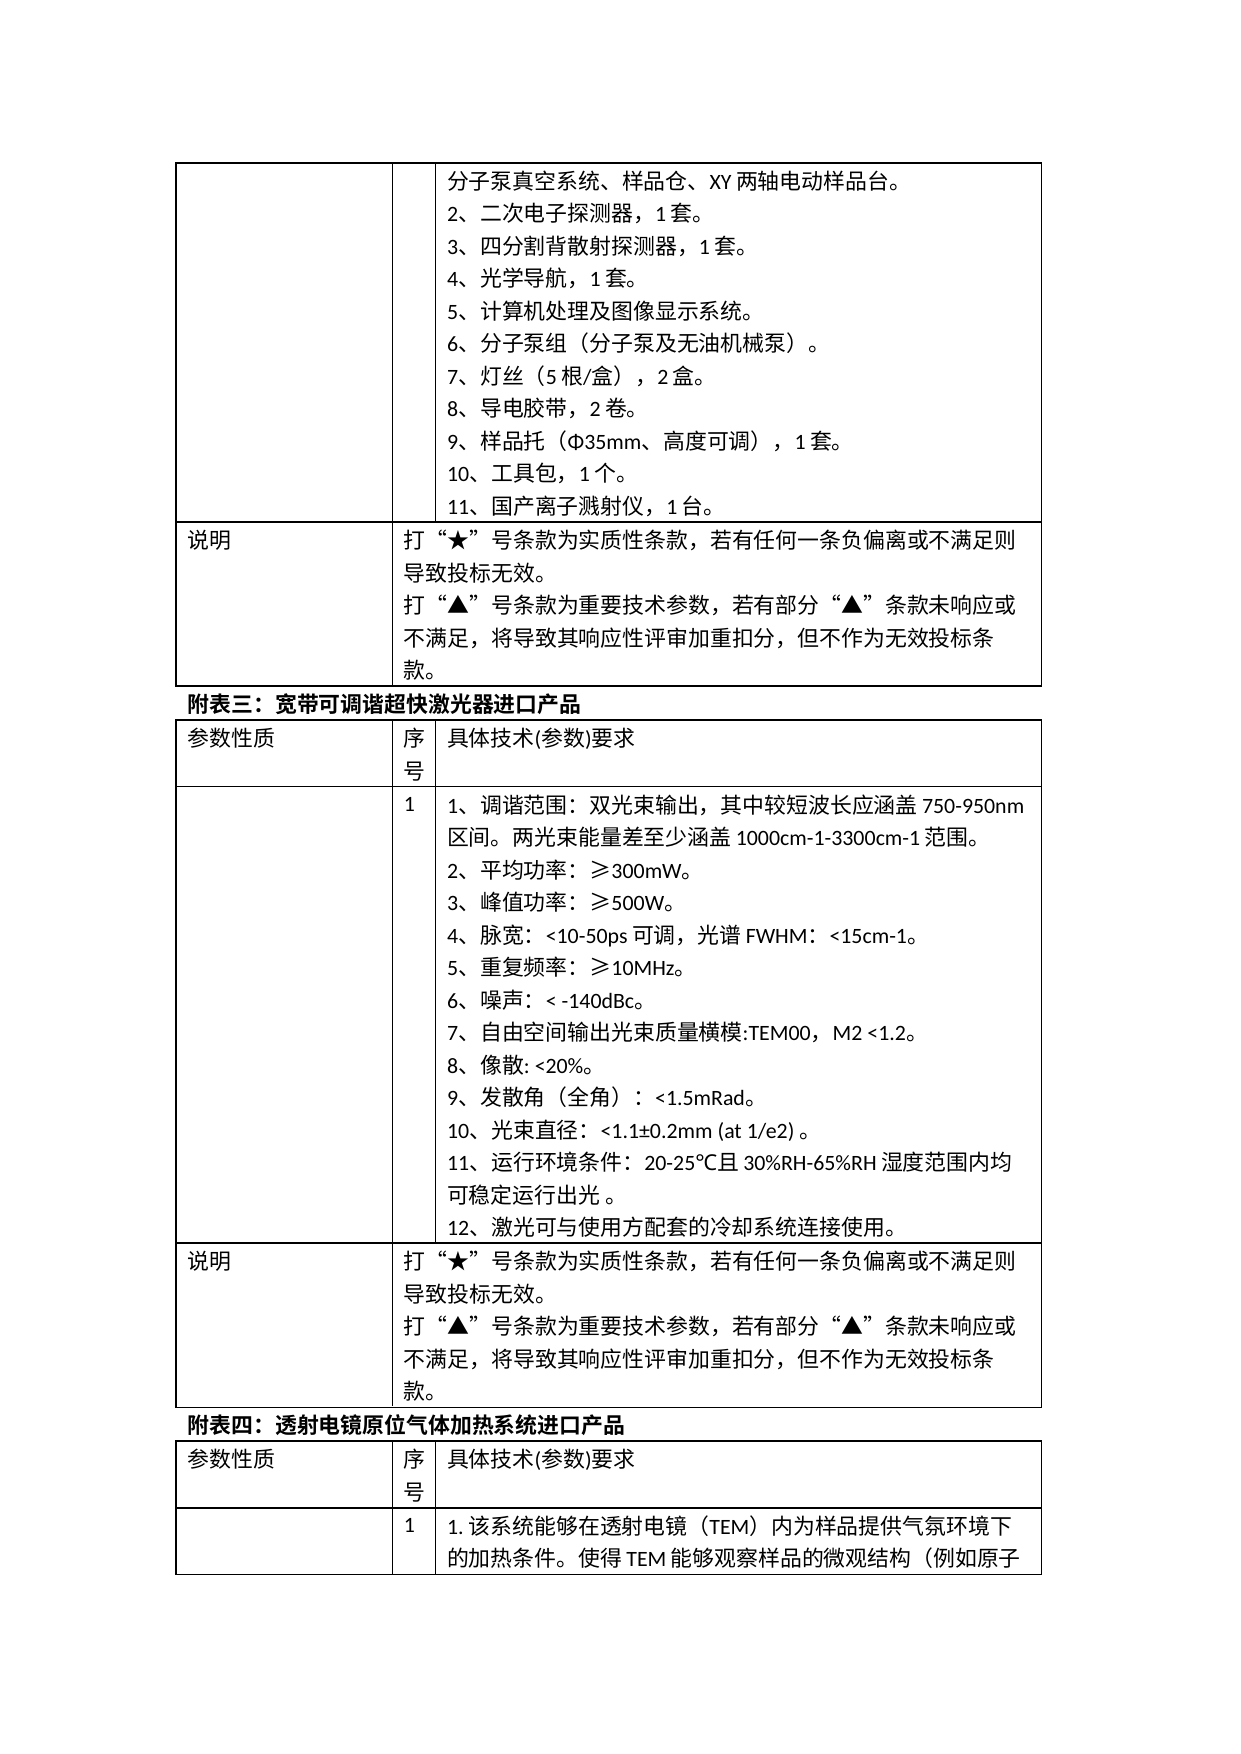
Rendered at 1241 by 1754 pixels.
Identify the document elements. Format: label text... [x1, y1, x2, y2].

table_header 具体技术(参数)要求 [436, 1442, 1041, 1507]
table_cell 说明 [177, 1244, 392, 1406]
text 附表三：宽带可调谐超快激光器进口产品 [187, 687, 1053, 719]
table_cell 1、调谐范围：双光束输出，其中较短波长应涵盖750-950nm区间。两光束能量差至少涵盖1000cm-1-3300cm-1范围。 2、平均功率：≥300mW。 3、峰值功率：≥500W。 4、脉宽：<10-50ps可调，光谱FWHM：<15cm-1。 5、重复频率：≥10MHz。 6、噪声：< -140dBc。 7、自由空间输出光束质量横模:TEM00，M2 <1.2。 8、像散: <20%。 9、发散角（全角）：<1.5mRad。 10、光束直径：<1.1±0.2mm (at 1/e2) 。 11、运行环境条件：20-25℃且30%RH-65%RH湿度范围内均可稳定运行出光 。 12、激光可与使用方配套的冷却系统连接使用。 [436, 787, 1041, 1242]
table_cell [177, 1509, 392, 1573]
table_cell [177, 787, 392, 1242]
table_cell [177, 164, 392, 521]
table_header 参数性质 [177, 1442, 392, 1507]
table_header 序号 [393, 1442, 435, 1507]
table_cell 1 [393, 164, 435, 521]
text 附表四：透射电镜原位气体加热系统进口产品 [187, 1408, 1053, 1440]
table_cell 打“★”号条款为实质性条款，若有任何一条负偏离或不满足则导致投标无效。 打“▲”号条款为重要技术参数，若有部分“▲”条款未响应或不满足，将导致其响应性评审加重扣分，但不作为无效投标条款。 [393, 523, 1041, 685]
table_cell 说明 [177, 523, 392, 685]
table_cell 1 [393, 787, 435, 1242]
table_header 参数性质 [177, 721, 392, 786]
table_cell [436, 164, 1041, 521]
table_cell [436, 1509, 1041, 1573]
table_header 序号 [393, 721, 435, 786]
table_cell 打“★”号条款为实质性条款，若有任何一条负偏离或不满足则导致投标无效。 打“▲”号条款为重要技术参数，若有部分“▲”条款未响应或不满足，将导致其响应性评审加重扣分，但不作为无效投标条款。 [393, 1244, 1041, 1406]
table_header 具体技术(参数)要求 [436, 721, 1041, 786]
table_cell 1 [393, 1509, 435, 1573]
